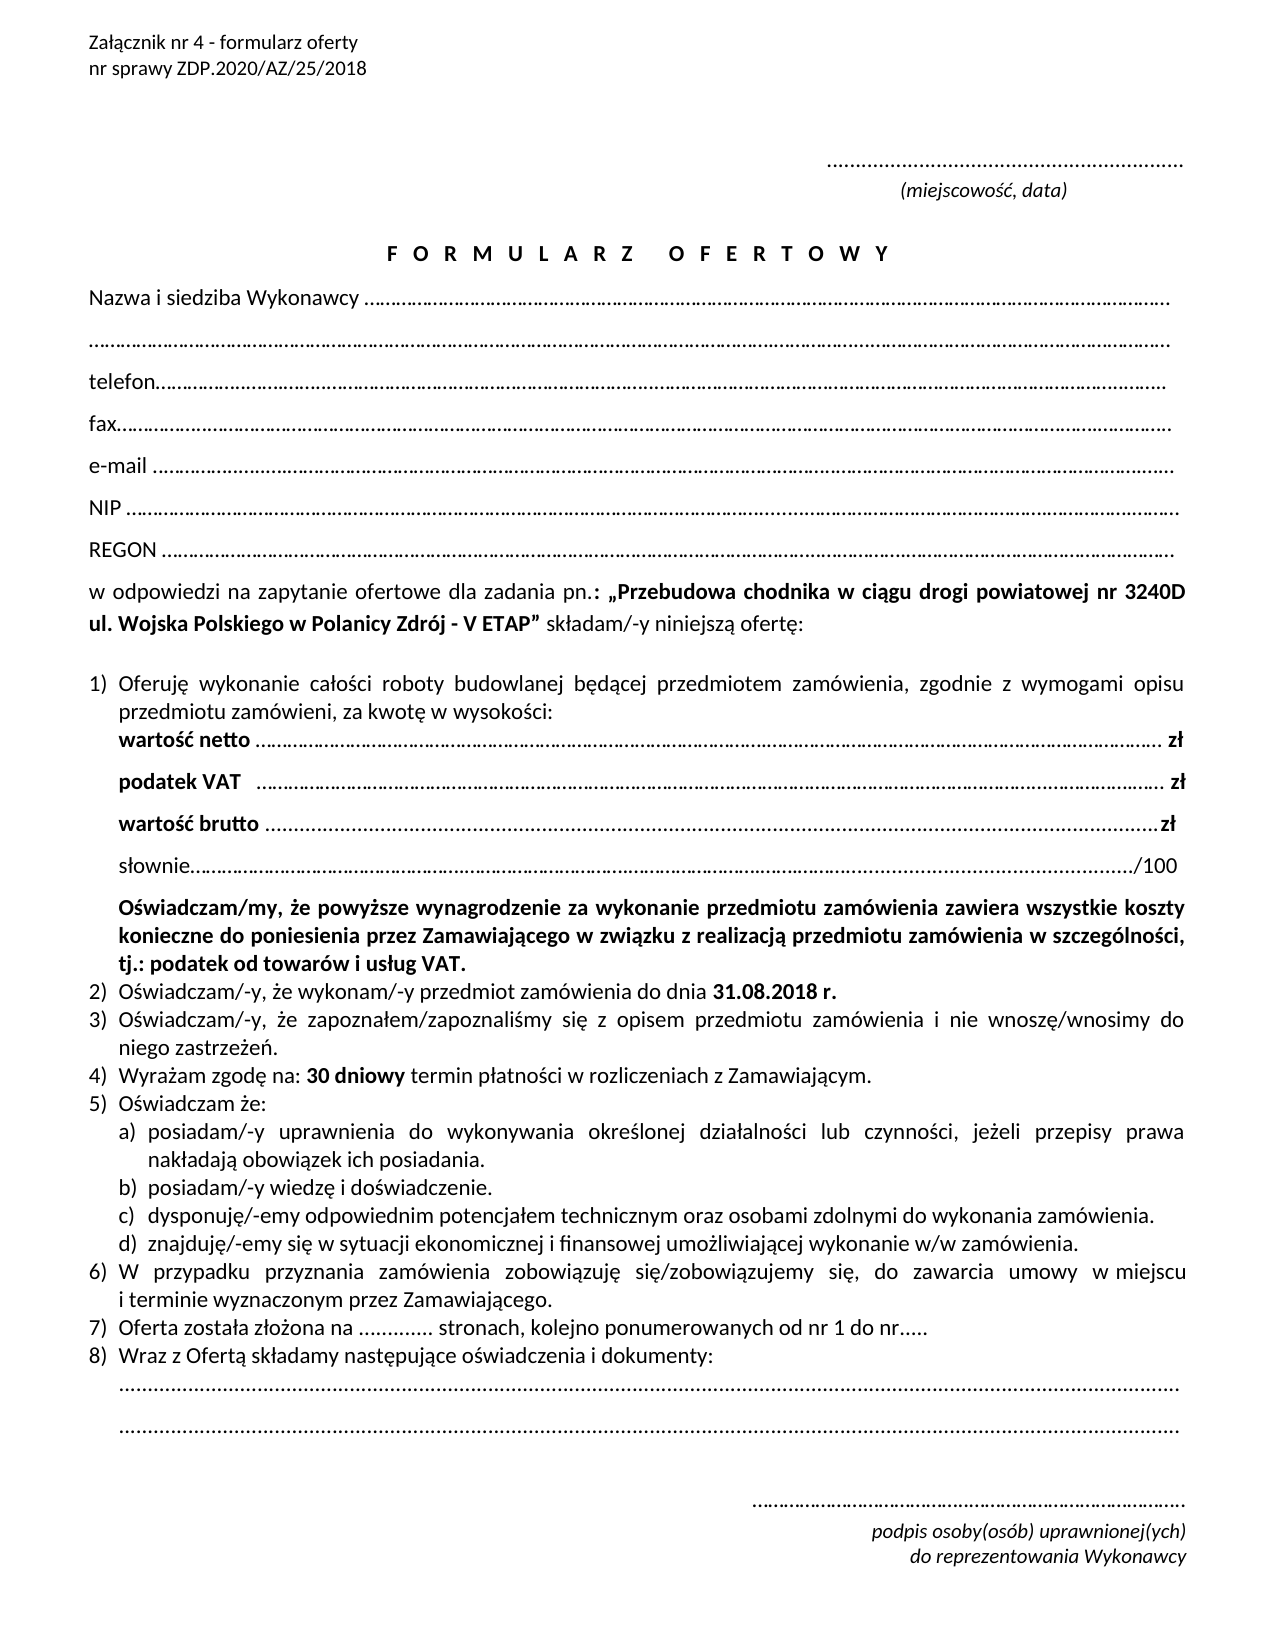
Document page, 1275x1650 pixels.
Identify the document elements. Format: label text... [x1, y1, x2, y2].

list ........................................................................................................................................................................................ [118, 1369, 1186, 1397]
text fax……………..…………………………………………………………………………………………………………………………………………………….………….. [89, 409, 1186, 437]
list posiadam/-y uprawnienia do wykonywania określonej działalności lub czynności, jeżeli przepisy prawa nakładają obowiązek ich posiadania. [118, 1117, 1186, 1173]
list Oświadczam/-y, że wykonam/-y przedmiot zamówienia do dnia 31.08.2018 r. [89, 977, 1186, 1005]
text w odpowiedzi na zapytanie ofertowe dla zadania pn.: „Przebudowa chodnika w ciągu drogi powiatowej nr 3240D ul. Wojska Polskiego w Polanicy Zdrój - V ETAP” składam/-y niniejszą ofertę: [89, 577, 1186, 637]
text Oświadczam/my, że powyższe wynagrodzenie za wykonanie przedmiotu zamówienia zawiera wszystkie koszty konieczne do poniesienia przez Zamawiającego w związku z realizacją przedmiotu zamówienia w szczególności, tj.: podatek od towarów i usług VAT. [118, 893, 1186, 977]
text Nazwa i siedziba Wykonawcy ……………………………………………………………………………………………………………………………………… [89, 283, 1186, 311]
list znajduję/-emy się w sytuacji ekonomicznej i finansowej umożliwiającej wykonanie w/w zamówienia. [118, 1229, 1186, 1257]
list W przypadku przyznania zamówienia zobowiązuję się/zobowiązujemy się, do zawarcia umowy w miejscu i terminie wyznaczonym przez Zamawiającego. [89, 1257, 1186, 1313]
text wartość netto …………………………………………………………………………………….………………………………………………………………… zł [118, 725, 1186, 753]
list posiadam/-y wiedzę i doświadczenie. [118, 1173, 1186, 1201]
text NIP …………………………………………………………………………………………………………........……………………………………….…………….……… [89, 493, 1186, 521]
text do reprezentowania Wykonawcy [89, 1543, 1186, 1569]
text słownie…………………………………………….………………………….…………………….…….………................................................../100 [118, 851, 1186, 879]
text e-mail ..…………..…..….…………………………………………………………………………………………..………………………………………………….…... [89, 451, 1186, 479]
list Wyrażam zgodę na: 30 dniowy termin płatności w rozliczeniach z Zamawiającym. [89, 1061, 1186, 1089]
list ........................................................................................................................................................................................ [118, 1411, 1186, 1439]
text podpis osoby(osób) uprawnionej(ych) [89, 1518, 1186, 1543]
text wartość brutto ...........................................................................................................................................................zł [118, 809, 1186, 837]
text podatek VAT …………………………………………………………………………………………………………………………………...…………….…… zł [118, 767, 1186, 795]
list Oferuję wykonanie całości roboty budowlanej będącej przedmiotem zamówienia, zgodnie z wymogami opisu przedmiotu zamówieni, za kwotę w wysokości: [89, 669, 1186, 725]
text …………………………………..………………………………….. [664, 1486, 1186, 1514]
text ………………………………………………………………………………………………………………….……………...………………………………………………… [89, 325, 1186, 353]
list dysponuję/-emy odpowiednim potencjałem technicznym oraz osobami zdolnymi do wykonania zamówienia. [118, 1201, 1186, 1229]
text telefon……………..…….……..……………………………………………………..……………………………………………………………………………..…….. [89, 367, 1186, 395]
text F O R M U L A R Z O F E R T O W Y [89, 239, 1186, 267]
list Wraz z Ofertą składamy następujące oświadczenia i dokumenty: [89, 1341, 1186, 1369]
text REGON ……………………………………………………………………………………………………………..…………….…………………………………………… [89, 535, 1186, 563]
list Oświadczam że: [89, 1089, 1186, 1117]
list Oświadczam/-y, że zapoznałem/zapoznaliśmy się z opisem przedmiotu zamówienia i nie wnoszę/wnosimy do niego zastrzeżeń. [89, 1005, 1186, 1061]
text (miejscowość, data) [826, 178, 1186, 203]
text .............................................................. [752, 146, 1186, 173]
list Oferta została złożona na ............. stronach, kolejno ponumerowanych od nr 1 do nr..... [89, 1313, 1186, 1341]
